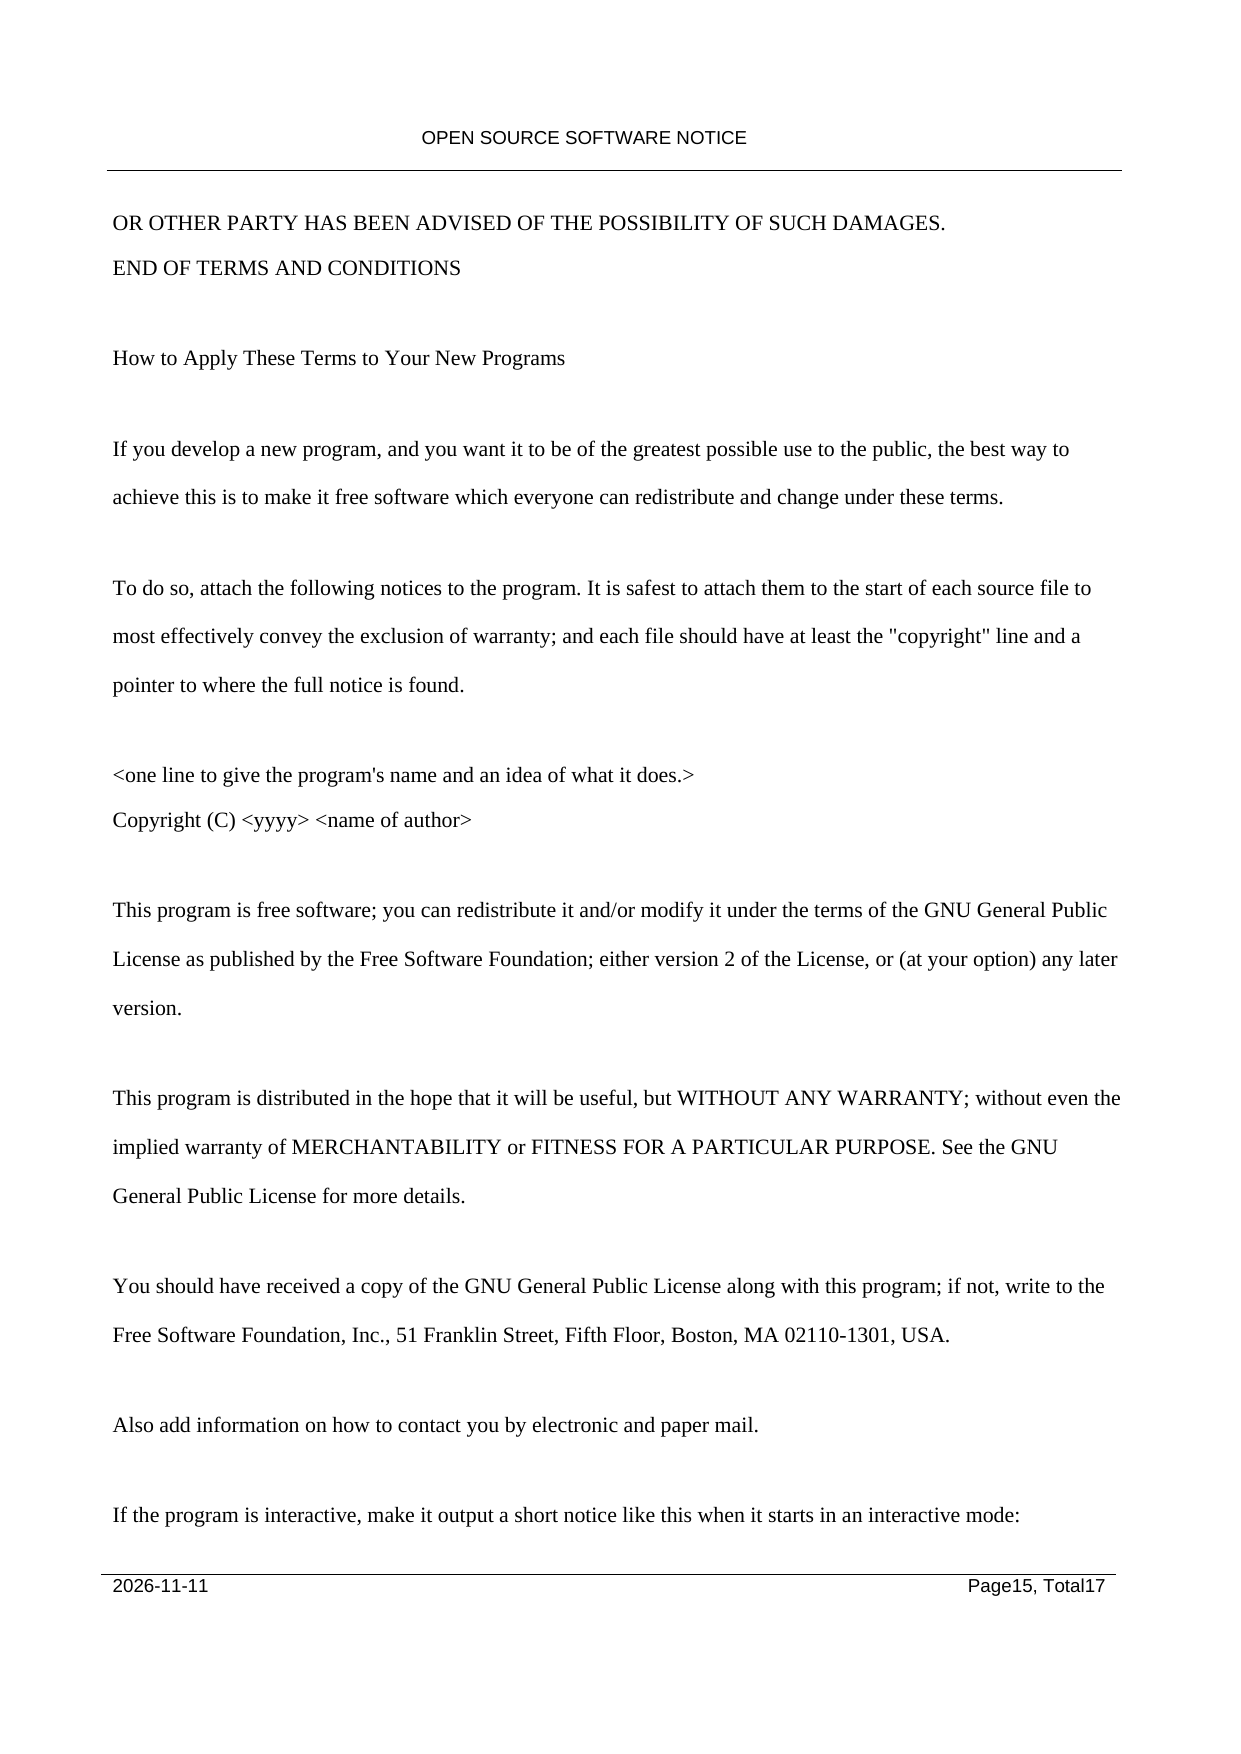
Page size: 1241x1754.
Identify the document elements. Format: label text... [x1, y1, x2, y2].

text If you develop a new program, and you want it to be of the greatest possible use to the public, the best way to achieve this is to make it free software which everyone can redistribute and change under these terms. [112, 432, 1128, 513]
text To do so, attach the following notices to the program. It is safest to attach them to the start of each source file to most effectively convey the exclusion of warranty; and each file should have at least the "copyright" line and a pointer to where the full notice is found. [112, 571, 1128, 701]
text If the program is interactive, make it output a short notice like this when it starts in an interactive mode: [112, 1498, 1128, 1531]
text You should have received a copy of the GNU General Public License along with this program; if not, write to the Free Software Foundation, Inc., 51 Franklin Street, Fifth Floor, Boston, MA 02110-1301, USA. [112, 1269, 1128, 1351]
text This program is distributed in the hope that it will be useful, but WITHOUT ANY WARRANTY; without even the implied warranty of MERCHANTABILITY or FITNESS FOR A PARTICULAR PURPOSE. See the GNU General Public License for more details. [112, 1082, 1128, 1212]
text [112, 206, 1128, 239]
text Also add information on how to contact you by electronic and paper mail. [112, 1408, 1128, 1441]
text <one line to give the program's name and an idea of what it does.> [112, 758, 1128, 791]
text END OF TERMS AND CONDITIONS [112, 251, 1128, 284]
text Copyright (C) <yyyy> <name of author> [112, 804, 1128, 836]
text How to Apply These Terms to Your New Programs [112, 342, 1128, 374]
text This program is free software; you can redistribute it and/or modify it under the terms of the GNU General Public License as published by the Free Software Foundation; either version 2 of the License, or (at your option) any later version. [112, 894, 1128, 1024]
